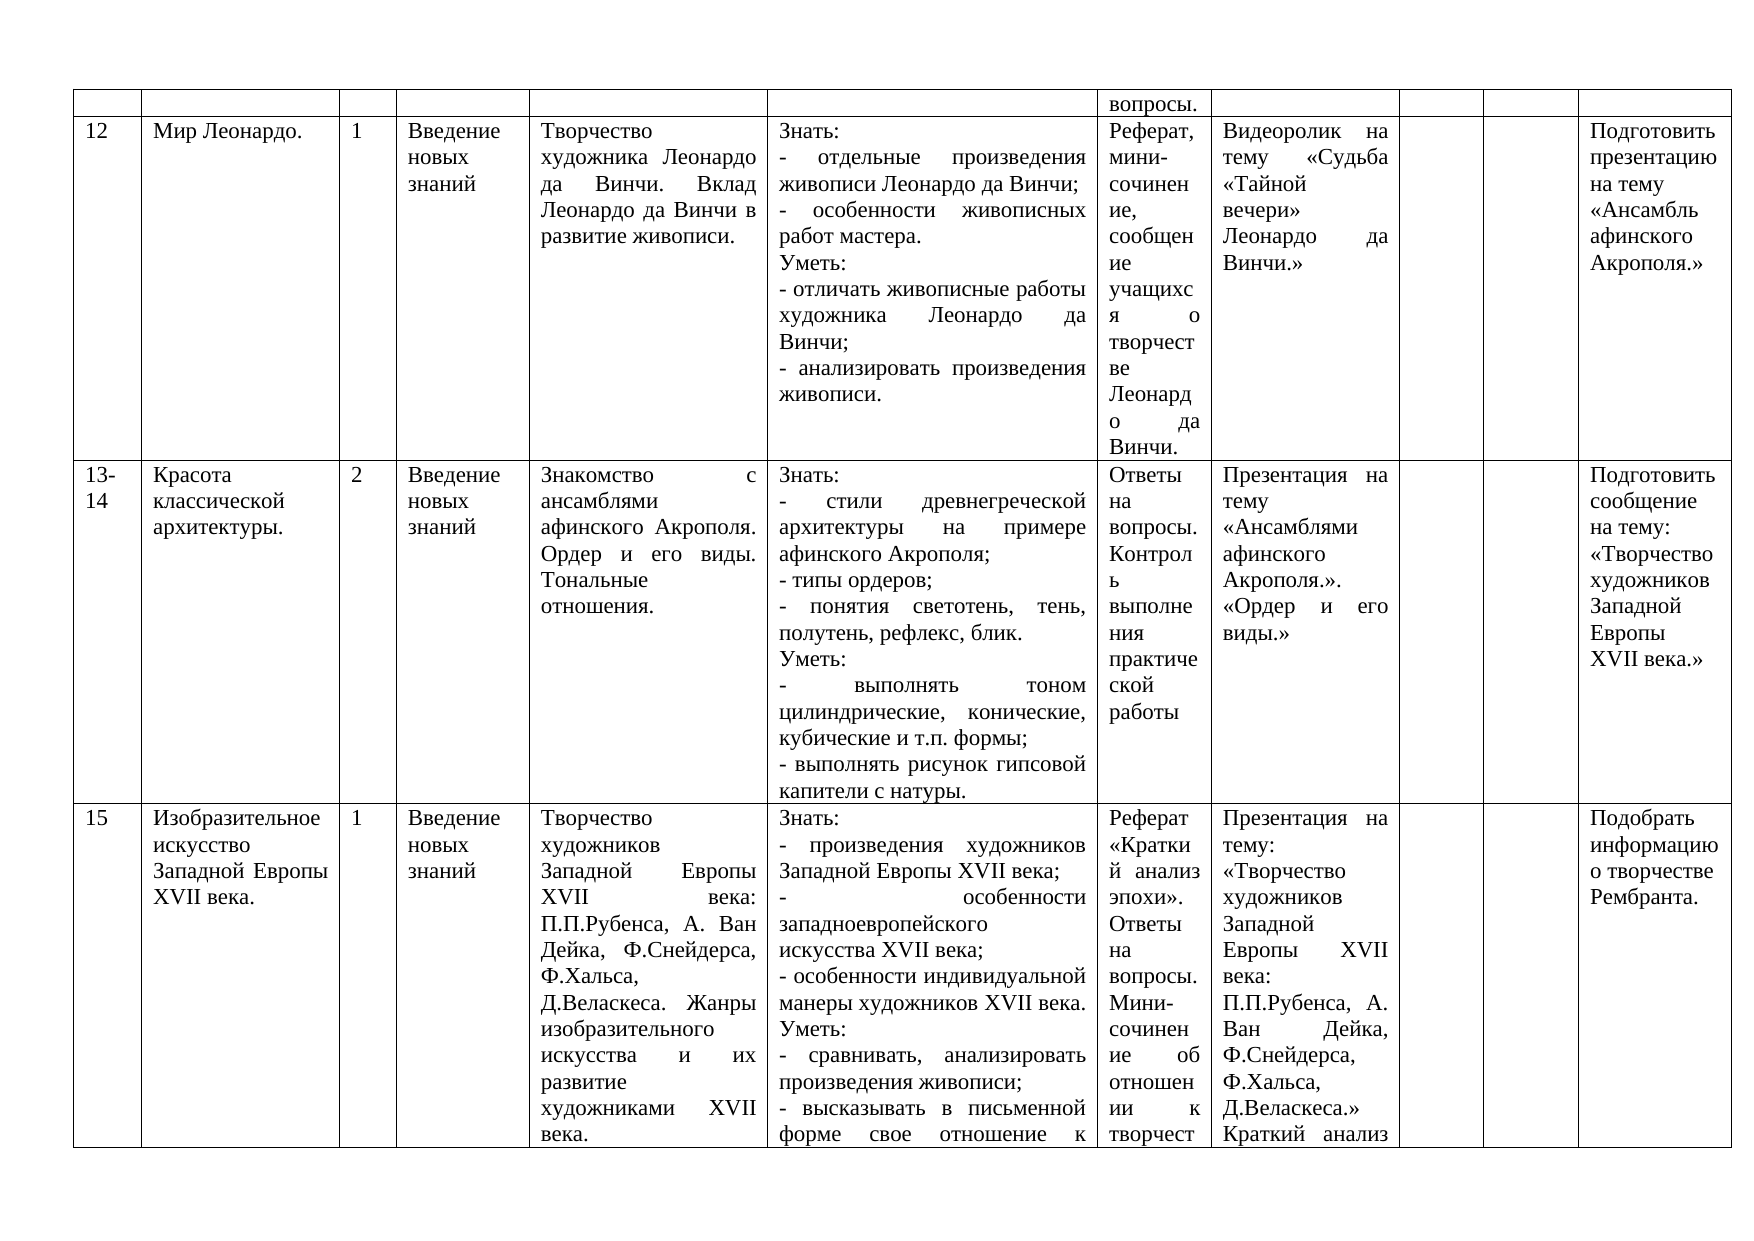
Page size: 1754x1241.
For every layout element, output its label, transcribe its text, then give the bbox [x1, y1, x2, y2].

table_cell Видеоролик на тему «Судьба «Тайной вечери» Леонардо да Винчи.» [1212, 117, 1399, 459]
table_cell Ответы на вопросы. Контроль выполнения практической работы [1098, 461, 1211, 803]
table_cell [768, 90, 1097, 116]
table_cell Презентация на тему «Ансамблями афинского Акрополя.». «Ордер и его виды.» [1212, 461, 1399, 803]
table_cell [142, 804, 339, 1147]
table_cell Мир Леонардо. [142, 117, 339, 459]
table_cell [1212, 90, 1399, 116]
table_cell 12 [74, 117, 141, 459]
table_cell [1212, 804, 1399, 1147]
table_cell [1484, 90, 1578, 116]
table_cell Введение новых знаний [397, 461, 529, 803]
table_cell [530, 804, 767, 1147]
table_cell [530, 90, 767, 116]
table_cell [142, 90, 339, 116]
table_cell Знакомство с ансамблями афинского Акрополя. Ордер и его виды. Тональные отношения. [530, 461, 767, 803]
table_cell [1400, 117, 1483, 459]
table_cell 13-14 [74, 461, 141, 803]
table_cell Красота классической архитектуры. [142, 461, 339, 803]
table_cell Знать: - отдельные произведения живописи Леонардо да Винчи; - особенности живописных работ мастера. Уметь: - отличать живописные работы художника Леонардо да Винчи; - анализировать произведения живописи. [768, 117, 1097, 459]
table_cell [1484, 804, 1578, 1147]
table_cell Знать: - стили древнегреческой архитектуры на примере афинского Акрополя; - типы ордеров; - понятия светотень, тень, полутень, рефлекс, блик. Уметь: - выполнять тоном цилиндрические, конические, кубические и т.п. формы; - выполнять рисунок гипсовой капители с натуры. [768, 461, 1097, 803]
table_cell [1579, 804, 1731, 1147]
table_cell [768, 804, 1097, 1147]
table_cell [1400, 461, 1483, 803]
table_cell 1 [340, 90, 396, 116]
table_cell Подготовить сообщение на тему: «Творчество художников Западной Европы XVII века.» [1579, 461, 1731, 803]
table_cell Подготовить презентацию на тему «Ансамбль афинского Акрополя.» [1579, 117, 1731, 459]
table_cell 15 [74, 804, 141, 1147]
table_cell [1400, 90, 1483, 116]
table_cell Реферат, мини-сочинение, сообщение учащихся о творчестве Леонардо да Винчи. [1098, 117, 1211, 459]
table_cell Введение новых знаний [397, 117, 529, 459]
table_cell [1484, 117, 1578, 459]
table_cell Творчество художника Леонардо да Винчи. Вклад Леонардо да Винчи в развитие живописи. [530, 117, 767, 459]
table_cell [1579, 90, 1731, 116]
table_cell [1400, 804, 1483, 1147]
table_cell 2 [340, 461, 396, 803]
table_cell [1098, 90, 1211, 116]
table_cell 1 [340, 804, 396, 1147]
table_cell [397, 804, 529, 1147]
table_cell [1098, 804, 1211, 1147]
table_cell 11 [74, 90, 141, 116]
table_cell [1484, 461, 1578, 803]
table_cell 1 [340, 117, 396, 459]
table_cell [397, 90, 529, 116]
